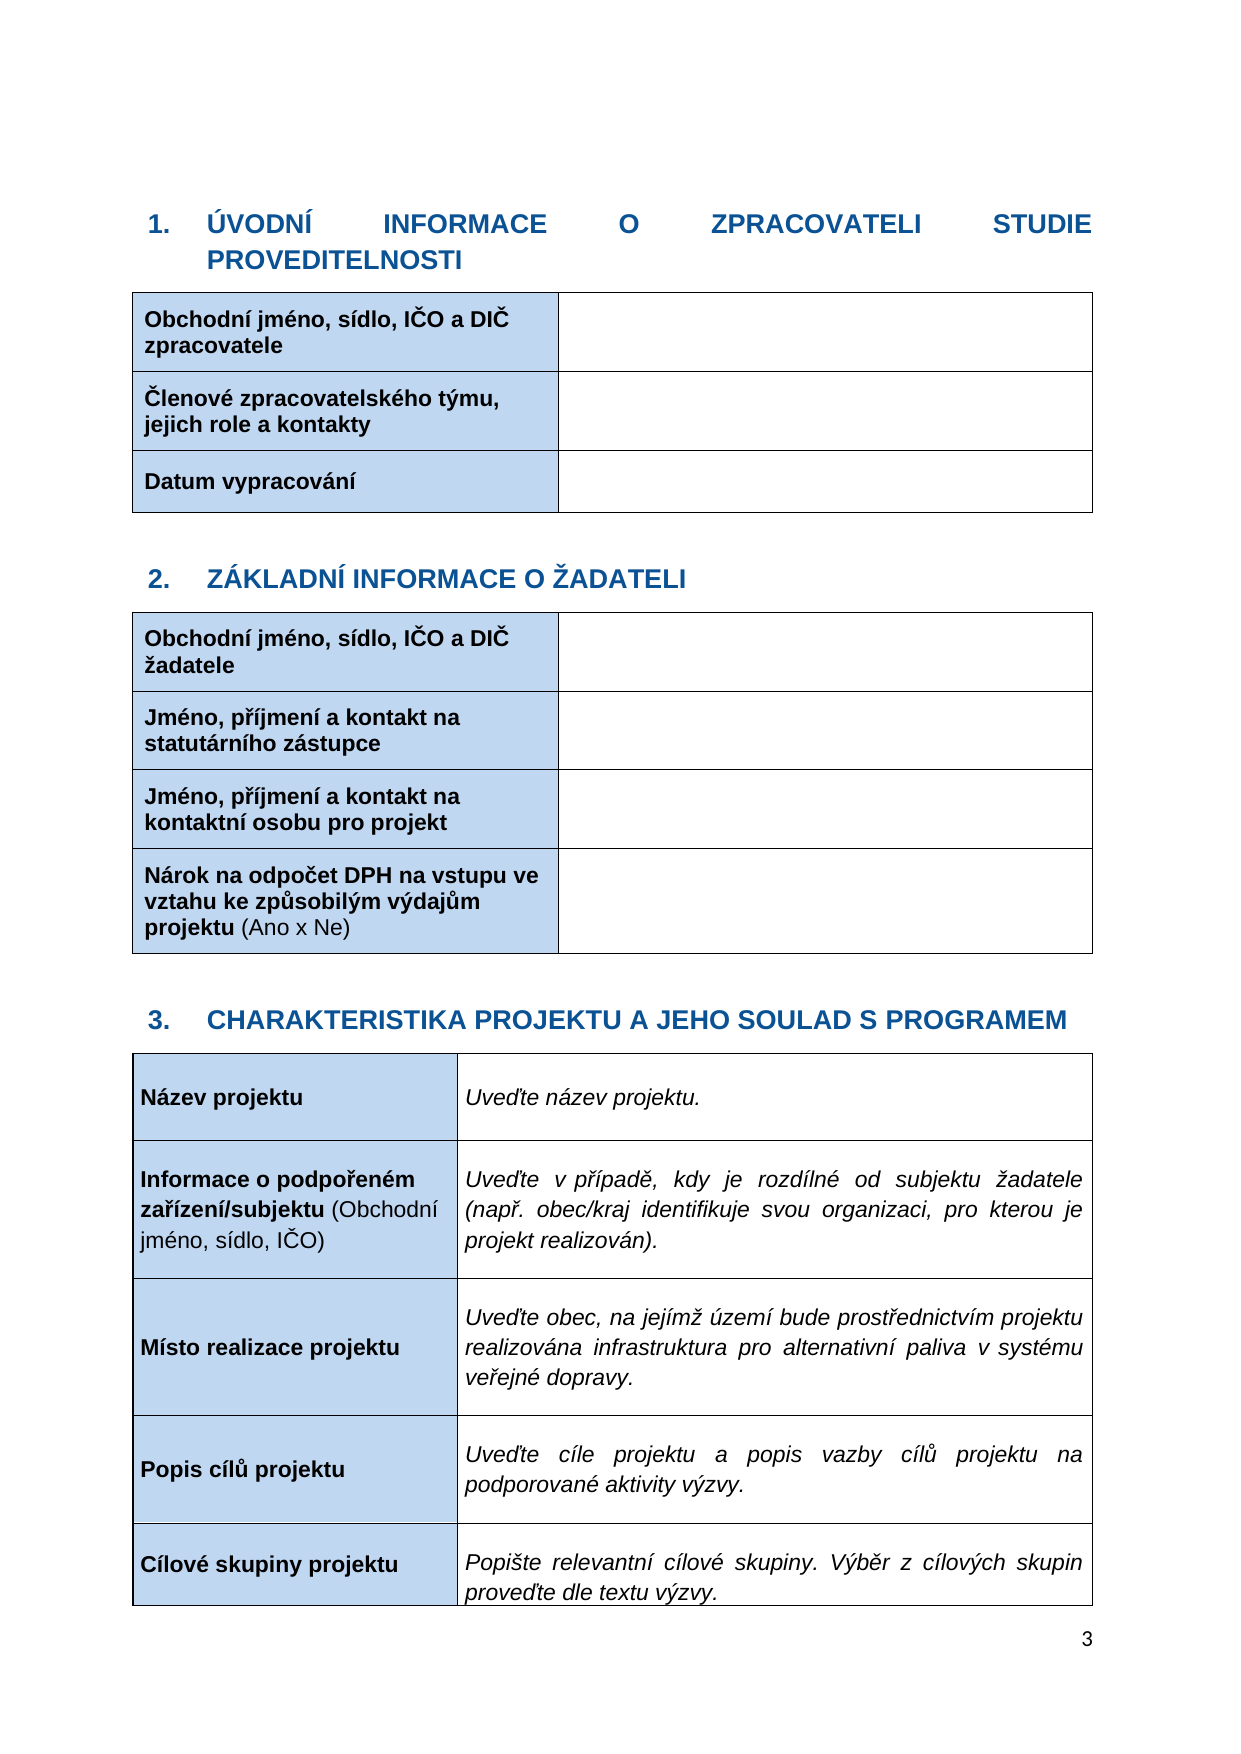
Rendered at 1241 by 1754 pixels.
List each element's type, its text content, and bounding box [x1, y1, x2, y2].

table_cell Jméno, příjmení a kontakt na statutárního zástupce [133, 692, 558, 769]
table_cell Cílové skupiny projektu [134, 1524, 457, 1605]
table_cell [559, 692, 1092, 769]
table_cell Datum vypracování [133, 451, 558, 512]
table_header Název projektu [134, 1054, 457, 1140]
table_header Obchodní jméno, sídlo, IČO a DIČ žadatele [133, 613, 558, 691]
table_cell Nárok na odpočet DPH na vstupu ve vztahu ke způsobilým výdajům projektu (Ano x Ne) [133, 849, 558, 953]
table_cell [559, 451, 1092, 512]
table_cell [559, 849, 1092, 953]
table_cell Členové zpracovatelského týmu, jejich role a kontakty [133, 372, 558, 450]
table_cell Popište relevantní cílové skupiny. Výběr z cílových skupin proveďte dle textu výzvy. [458, 1524, 1092, 1605]
table_header Obchodní jméno, sídlo, IČO a DIČ zpracovatele [133, 293, 558, 371]
table_cell Uveďte v případě, kdy je rozdílné od subjektu žadatele (např. obec/kraj identifikuje svou organizaci, pro kterou je projekt realizován). [458, 1141, 1092, 1278]
subtitle ZÁKLADNÍ INFORMACE O ŽADATELI [148, 563, 1093, 594]
table_cell Uveďte cíle projektu a popis vazby cílů projektu na podporované aktivity výzvy. [458, 1416, 1092, 1522]
subtitle ÚVODNÍ INFORMACE o zpracovateli studie proveditelnosti [148, 208, 1093, 275]
table_header [559, 293, 1092, 371]
table_cell Uveďte obec, na jejímž území bude prostřednictvím projektu realizována infrastruktura pro alternativní paliva v systému veřejné dopravy. [458, 1279, 1092, 1415]
table_cell Jméno, příjmení a kontakt na kontaktní osobu pro projekt [133, 770, 558, 848]
table_cell Místo realizace projektu [134, 1279, 457, 1415]
subtitle Charakteristika projektu a jeho soulad s programem [148, 1004, 1093, 1035]
table_cell [559, 770, 1092, 848]
table_header [559, 613, 1092, 691]
table_cell Popis cílů projektu [134, 1416, 457, 1522]
table_cell [559, 372, 1092, 450]
table_header Uveďte název projektu. [458, 1054, 1092, 1140]
table_cell Informace o podpořeném zařízení/subjektu (Obchodní jméno, sídlo, IČO) [134, 1141, 457, 1278]
